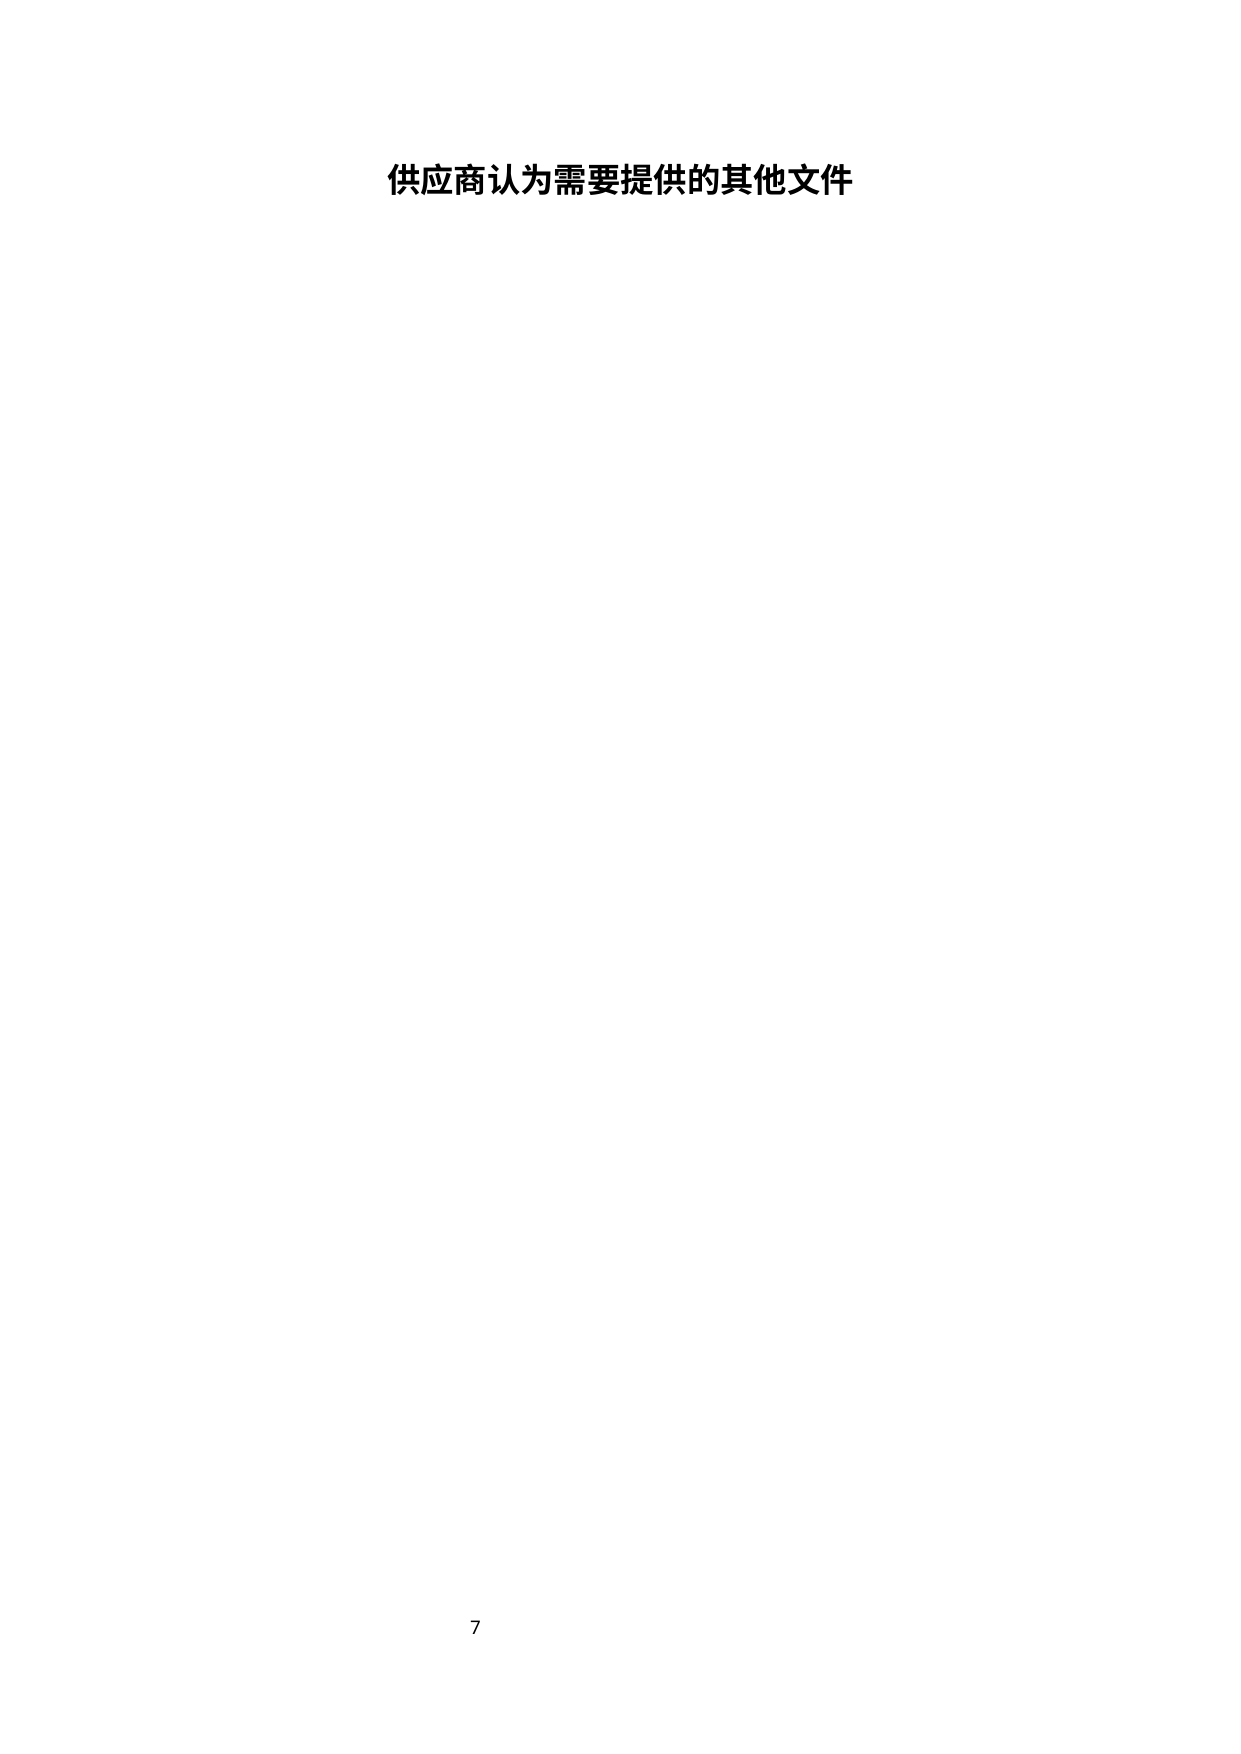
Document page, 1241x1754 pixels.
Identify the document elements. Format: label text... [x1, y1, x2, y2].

subtitle 供应商认为需要提供的其他文件 [189, 153, 1051, 202]
